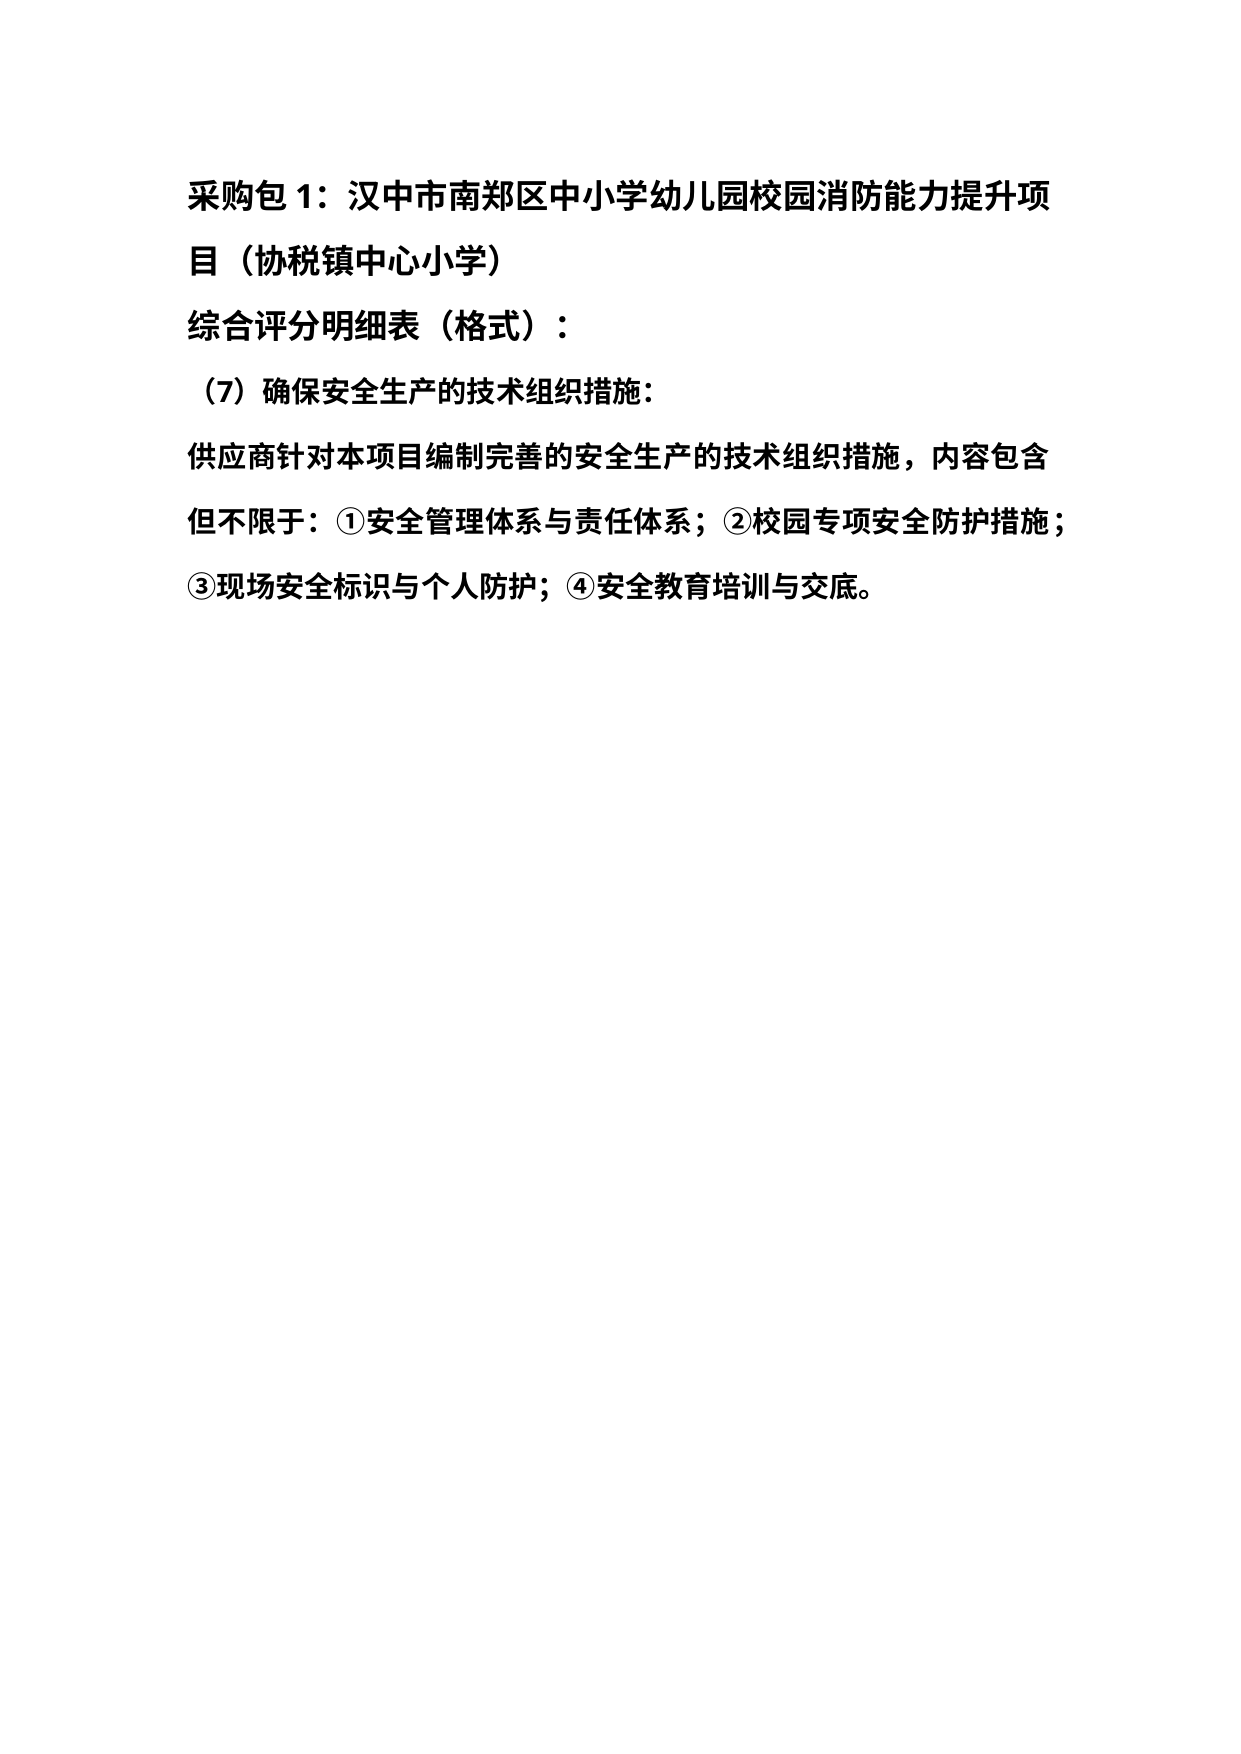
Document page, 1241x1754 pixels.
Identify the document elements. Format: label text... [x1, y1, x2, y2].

text （7）确保安全生产的技术组织措施： [187, 357, 1053, 422]
text 综合评分明细表（格式）： [187, 292, 1053, 357]
text 供应商针对本项目编制完善的安全生产的技术组织措施，内容包含但不限于：①安全管理体系与责任体系；②校园专项安全防护措施；③现场安全标识与个人防护；④安全教育培训与交底。 [187, 422, 1053, 617]
text 采购包1：汉中市南郑区中小学幼儿园校园消防能力提升项目（协税镇中心小学） [187, 162, 1053, 292]
